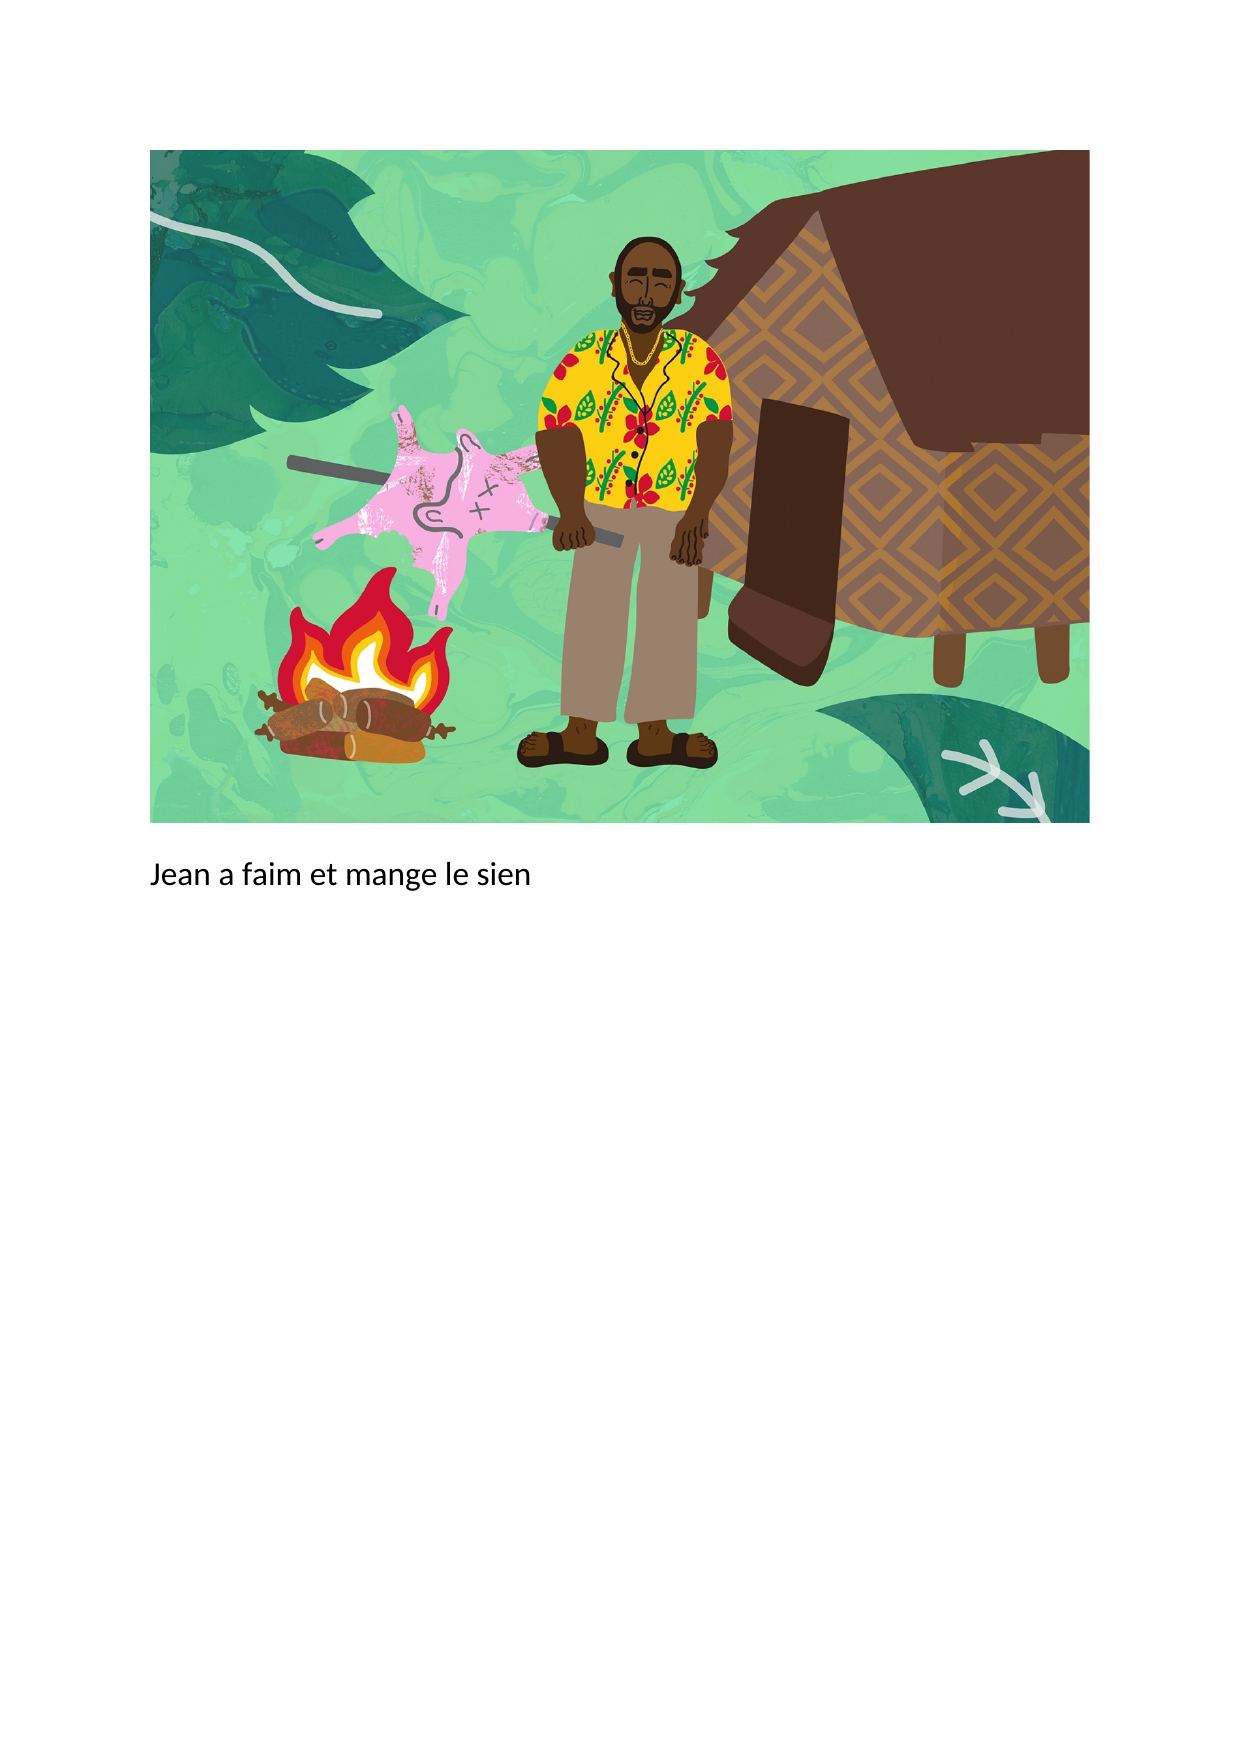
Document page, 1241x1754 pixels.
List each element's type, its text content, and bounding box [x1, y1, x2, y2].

text Jean a faim et mange le sien [150, 853, 1090, 894]
picture [150, 150, 1090, 823]
